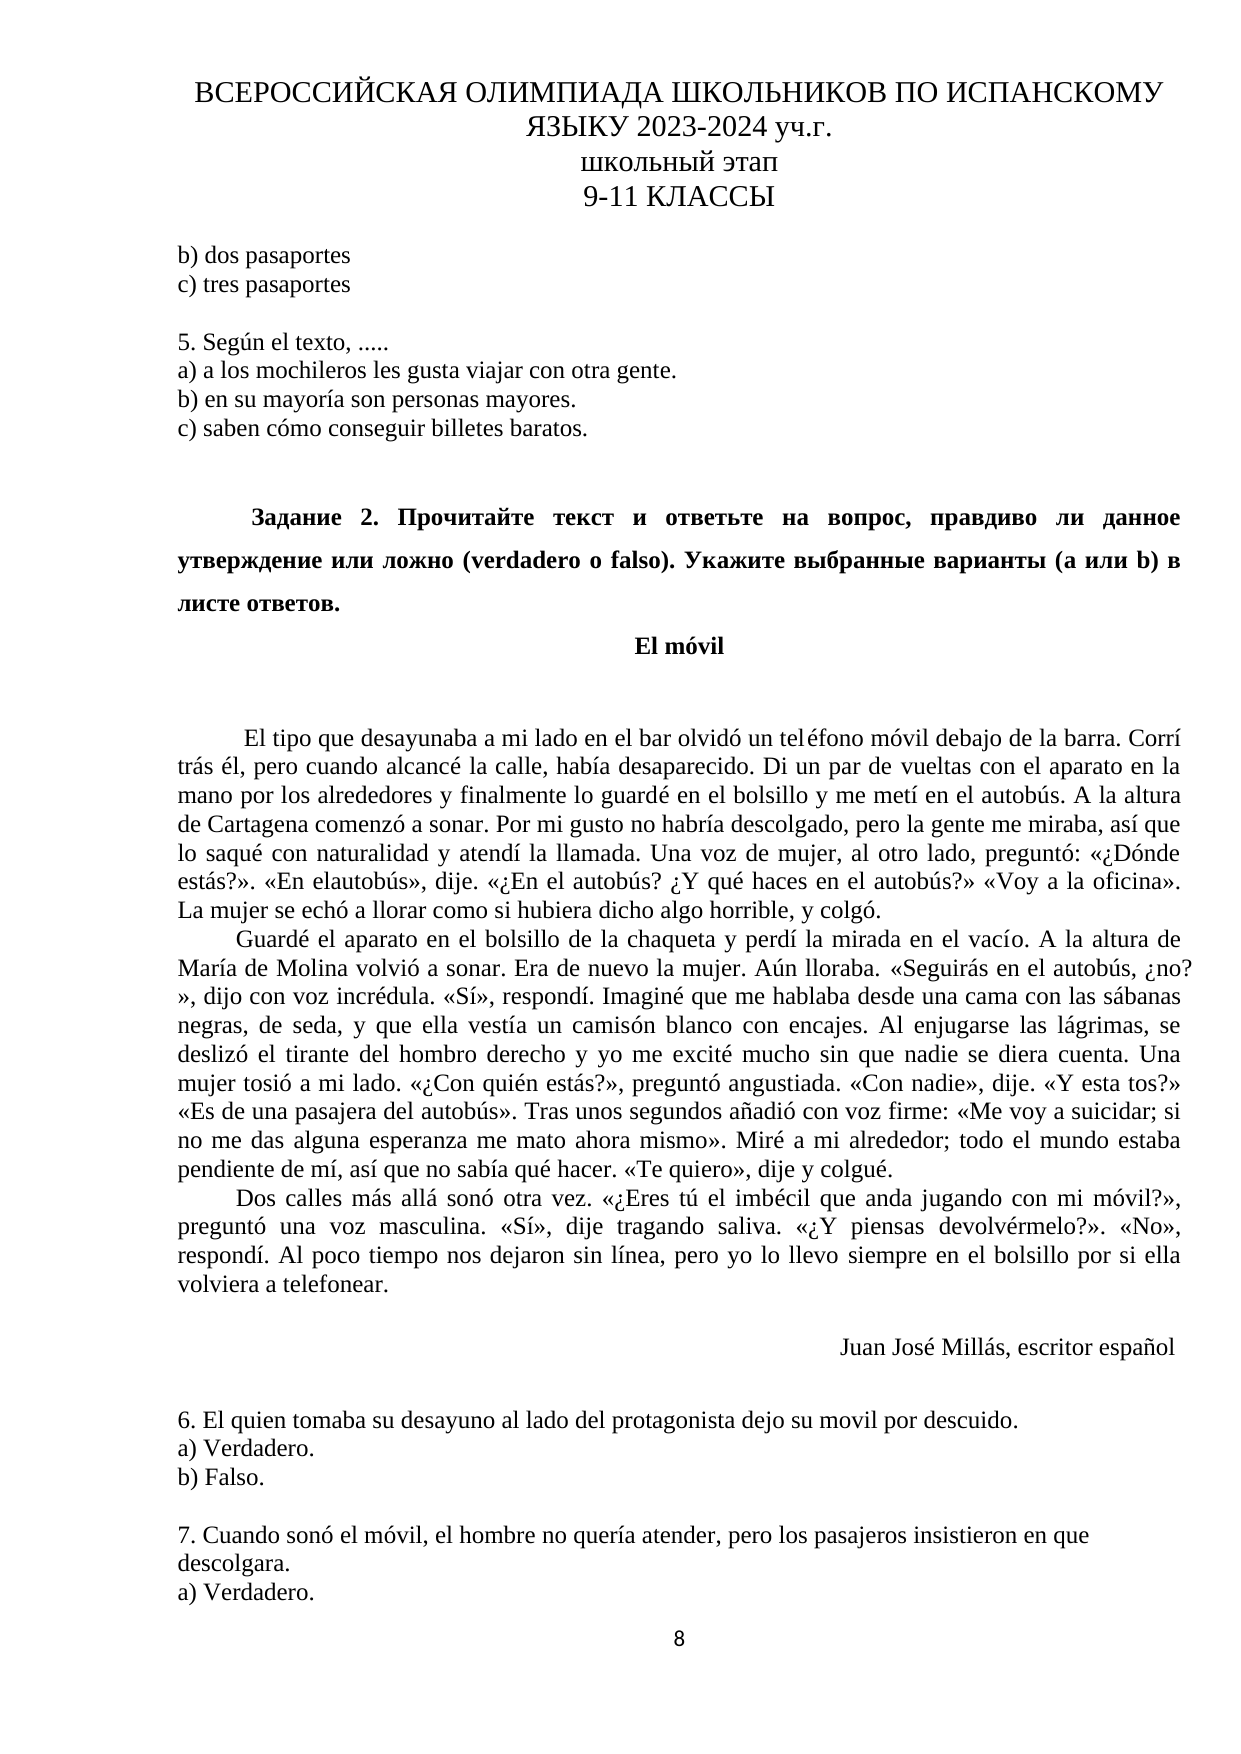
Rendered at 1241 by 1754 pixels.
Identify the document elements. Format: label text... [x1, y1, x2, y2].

text a) a los mochileros les gusta viajar con otra gente. [177, 356, 1181, 384]
text Задание 2. Прочитайте текст и ответьте на вопрос, правдиво ли данное утверждение или ложно (verdadero o falso). Укажите выбранные варианты (a или b) в листе ответов. [177, 502, 1181, 617]
text Guardé el aparato en el bolsillo de la chaqueta y perdí la mirada en el vacío. A la altura de María de Molina volvió a sonar. Era de nuevo la mujer. Aún lloraba. «Seguirás en el autobús, ¿no?», dijo con voz incrédula. «Sí», respondí. Imaginé que me hablaba desde una cama con las sábanas negras, de seda, y que ella vestía un camisón blanco con encajes. Al enjugarse las lágrimas, se deslizó el tirante del hombro derecho y yo me excité mucho sin que nadie se diera cuenta. Una mujer tosió a mi lado. «¿Con quién estás?», preguntó angustiada. «Con nadie», dije. «Y esta tos?» «Es de una pasajera del autobús». Tras unos segundos añadió con voz firme: «Me voy a suicidar; si no me das alguna esperanza me mato ahora mismo». Miré a mi alrededor; todo el mundo estaba pendiente de mí, así que no sabía qué hacer. «Te quiero», dije y colgué. [177, 924, 1181, 1183]
text El móvil [177, 631, 1181, 660]
text Juan José Millás, escritor español [177, 1332, 1181, 1360]
text c) saben cómo conseguir billetes baratos. [177, 413, 1181, 442]
text b) dos pasaportes [177, 241, 1181, 269]
text a) Verdadero. [177, 1433, 1181, 1462]
text 7. Cuando sonó el móvil, el hombre no quería atender, pero los pasajeros insistieron en que descolgara. [177, 1520, 1181, 1577]
text El tipo que desayunaba a mi lado en el bar olvidó un teléfono móvil debajo de la barra. Corrí trás él, pero cuando alcancé la calle, había desaparecido. Di un par de vueltas con el aparato en la mano por los alrededores y finalmente lo guardé en el bolsillo y me metí en el autobús. A la altura de Cartagena comenzó a sonar. Por mi gusto no habría descolgado, pero la gente me miraba, así que lo saqué con naturalidad y atendí la llamada. Una voz de mujer, al otro lado, preguntó: «¿Dónde estás?». «En elautobús», dije. «¿En el autobús? ¿Y qué haces en el autobús?» «Voy a la oficina». La mujer se echó a llorar como si hubiera dicho algo horrible, y colgó. [177, 723, 1181, 924]
text b) Falso. [177, 1462, 1181, 1491]
text 6. El quien tomaba su desayuno al lado del protagonista dejo su movil por descuido. [177, 1405, 1181, 1433]
text a) Verdadero. [177, 1577, 1181, 1606]
text b) en su mayoría son personas mayores. [177, 384, 1181, 413]
text Dos calles más allá sonó otra vez. «¿Eres tú el imbécil que anda jugando con mi móvil?», preguntó una voz masculina. «Sí», dije tragando saliva. «¿Y piensas devolvérmelo?». «No», respondí. Al poco tiempo nos dejaron sin línea, pero yo lo llevo siempre en el bolsillo por si ella volviera a telefonear. [177, 1183, 1181, 1298]
text c) tres pasaportes [177, 269, 1181, 298]
text 5. Según el texto, ..... [177, 327, 1181, 356]
